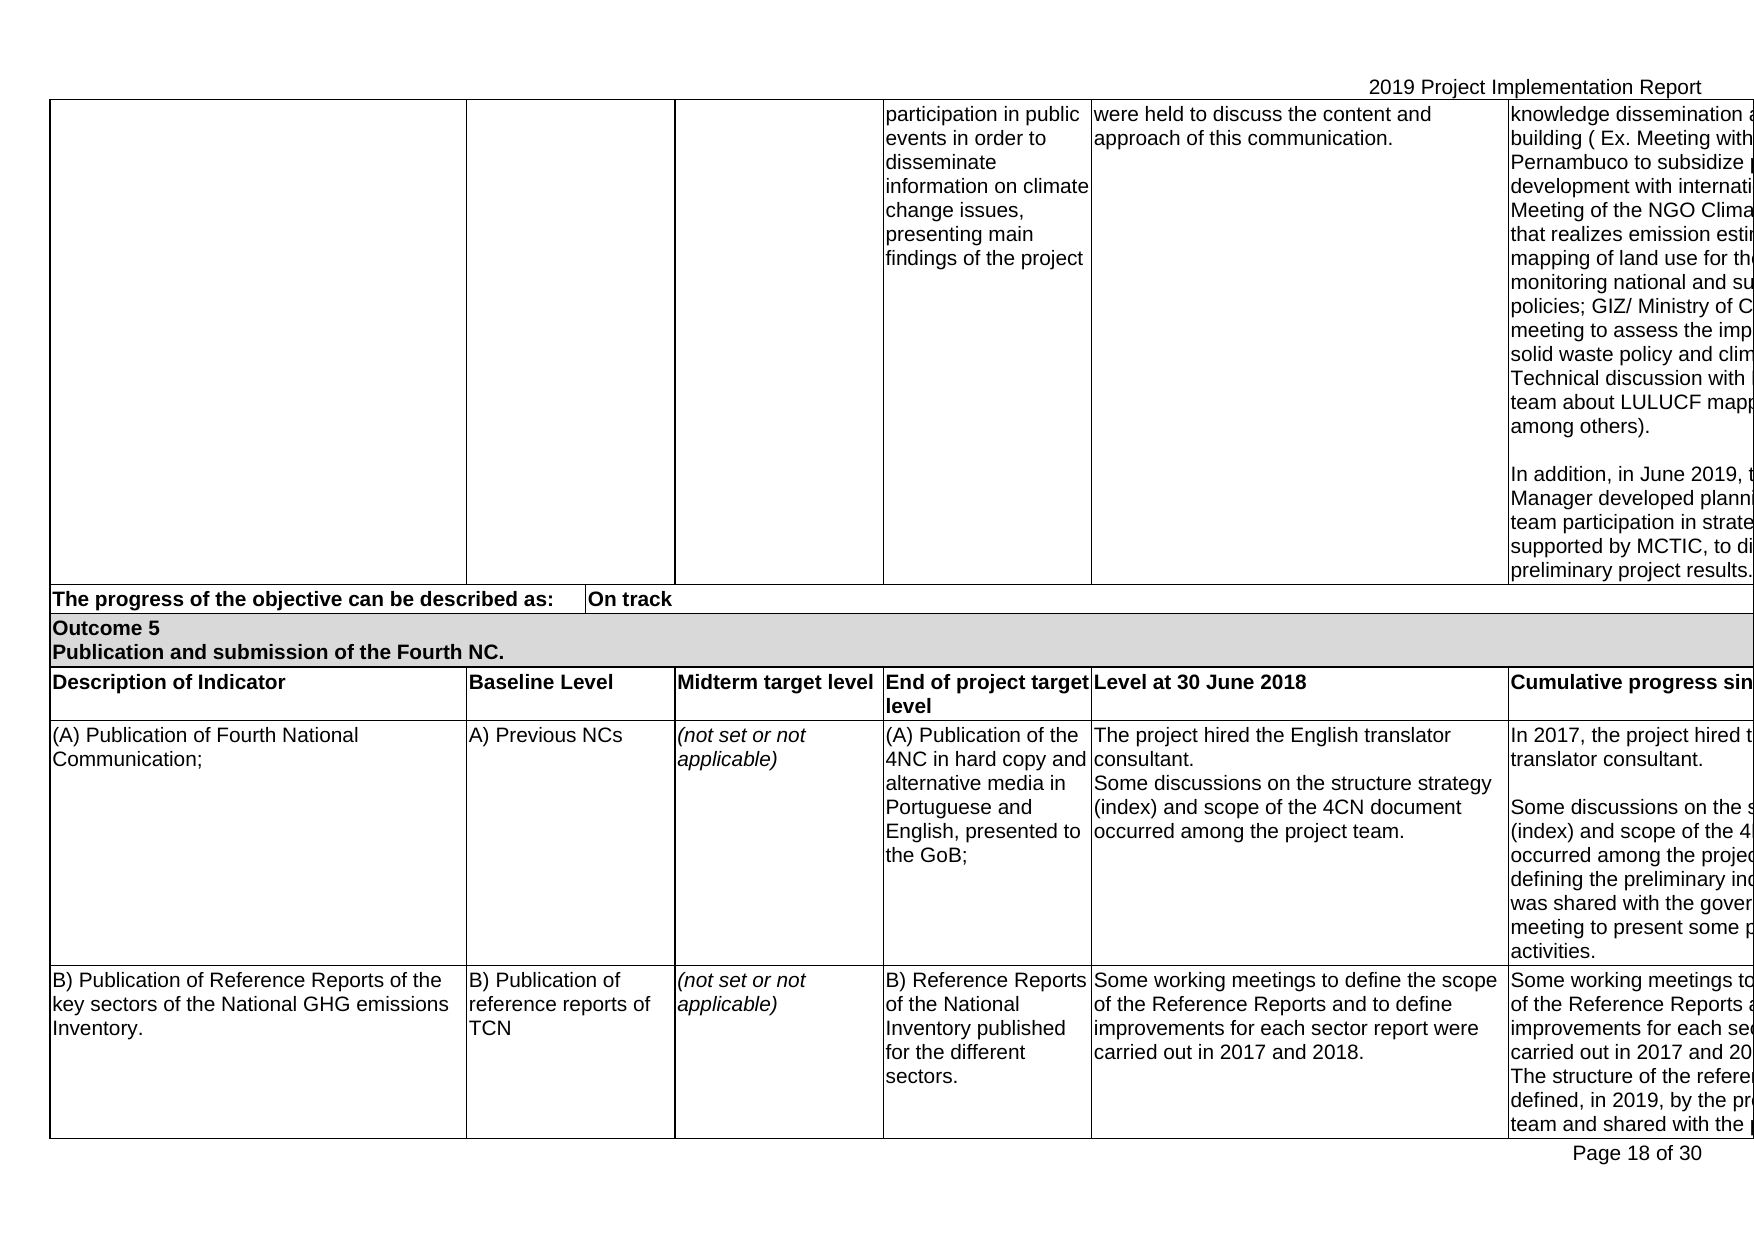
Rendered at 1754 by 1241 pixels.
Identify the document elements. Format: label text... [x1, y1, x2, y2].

table_cell Midterm target level [676, 668, 883, 719]
table_cell In 2017, the project hired the English translator consultant. Some discussions on the structure strategy (index) and scope of the 4NC document occurred among the project team. After defining the preliminary index of the 4NC, it was shared with the government in a meeting to present some progress in the activities. [1509, 721, 1753, 964]
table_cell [1092, 100, 1508, 583]
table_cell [676, 966, 883, 1138]
table_cell Description of Indicator [51, 668, 466, 719]
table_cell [467, 100, 674, 583]
table_cell Baseline Level [467, 668, 674, 719]
table_cell Outcome 5 Publication and submission of the Fourth NC. [51, 614, 1753, 666]
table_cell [1509, 966, 1753, 1138]
table_cell The progress of the objective can be described as: [51, 585, 585, 613]
table_cell The project hired the English translator consultant. Some discussions on the structure strategy (index) and scope of the 4CN document occurred among the project team. [1092, 721, 1508, 964]
table_cell (not set or not applicable) [676, 721, 883, 964]
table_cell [1092, 966, 1508, 1138]
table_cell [884, 100, 1091, 583]
table_cell Cumulative progress since project start [1509, 668, 1753, 719]
table_cell Level at 30 June 2018 [1092, 668, 1508, 719]
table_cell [676, 100, 883, 583]
table_cell End of project target level [884, 668, 1091, 719]
table_cell (A) Publication of Fourth National Communication; [51, 721, 466, 964]
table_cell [884, 966, 1091, 1138]
table_cell A) Previous NCs [467, 721, 674, 964]
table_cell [1509, 100, 1753, 583]
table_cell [467, 966, 674, 1138]
table_cell On track [586, 585, 1753, 613]
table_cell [51, 966, 466, 1138]
table_cell (A) Publication of the 4NC in hard copy and alternative media in Portuguese and English, presented to the GoB; [884, 721, 1091, 964]
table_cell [51, 100, 466, 583]
